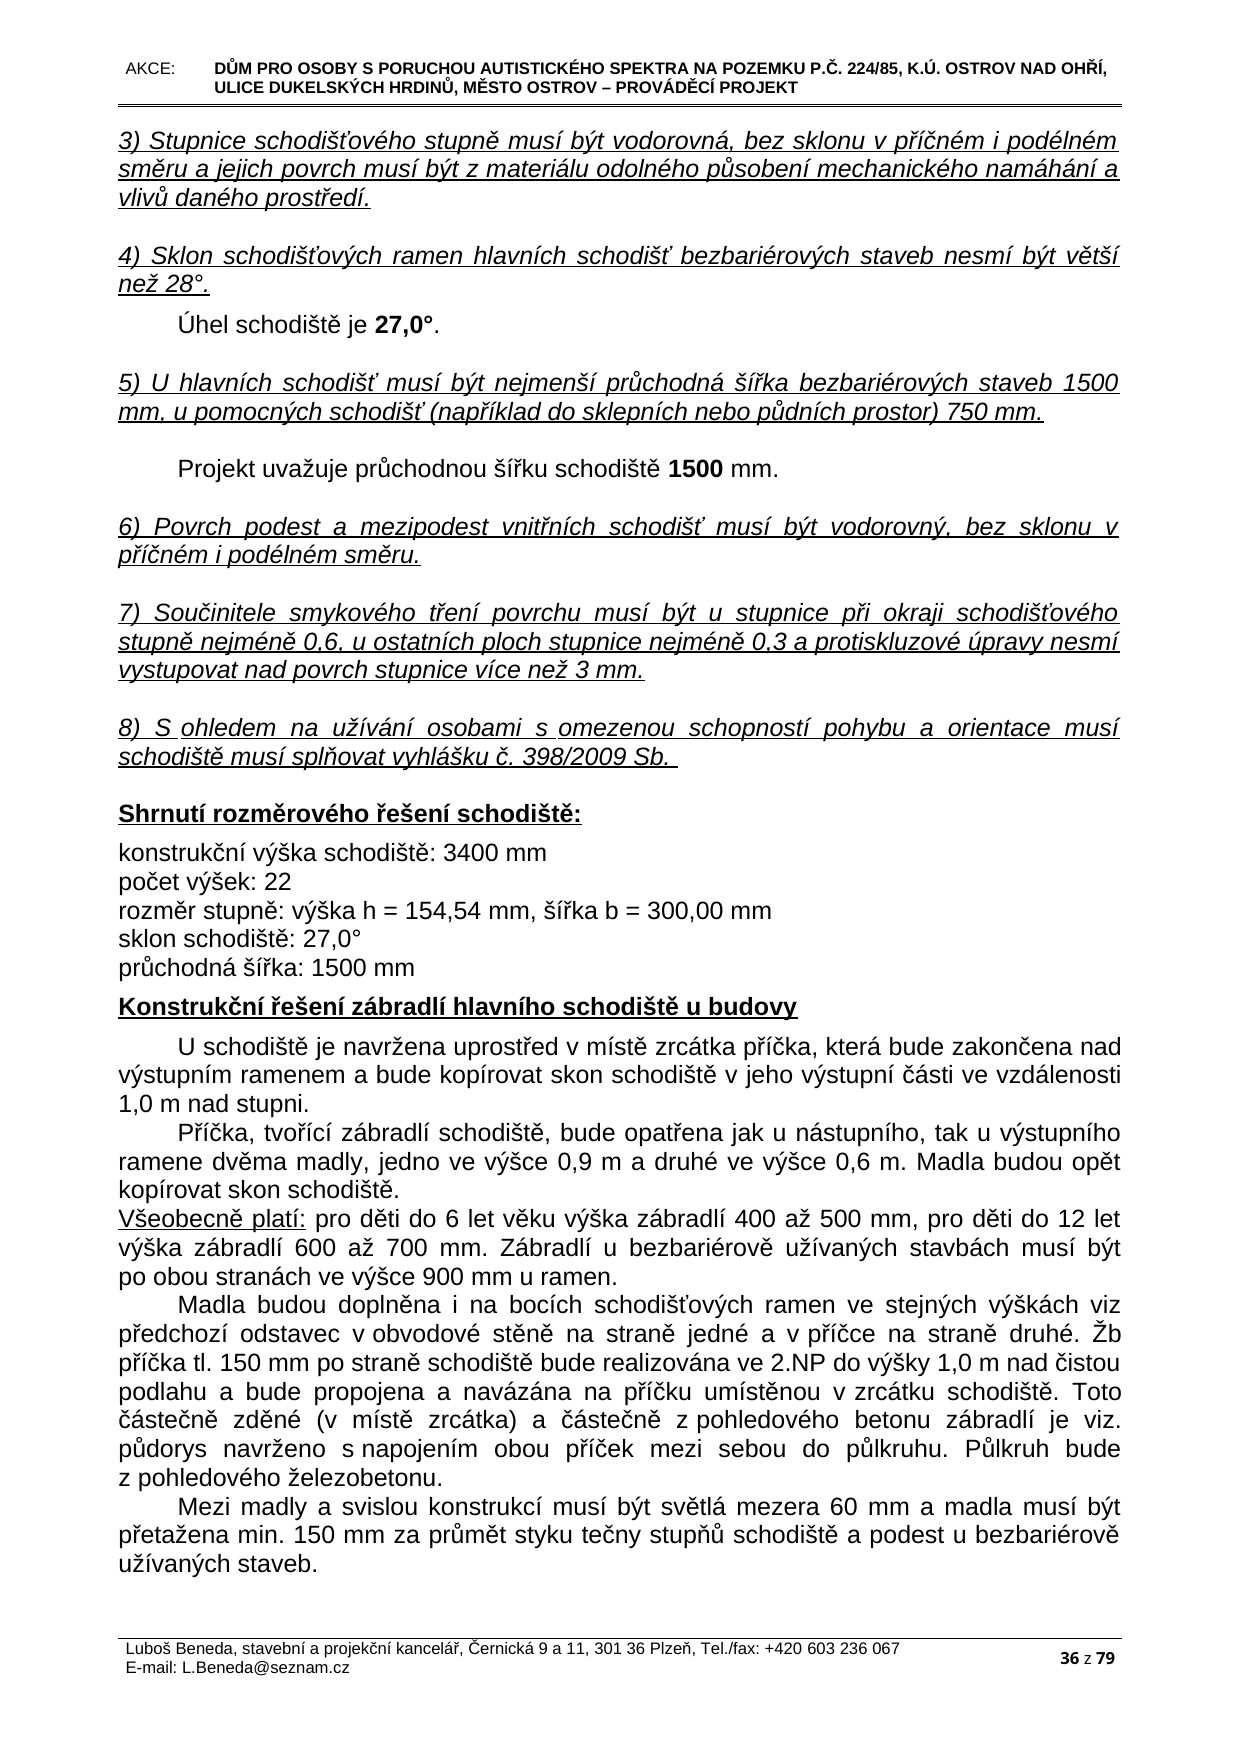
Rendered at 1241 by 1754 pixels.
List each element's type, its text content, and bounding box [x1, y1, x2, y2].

text počet výšek: 22 [118, 867, 1122, 896]
text konstrukční výška schodiště: 3400 mm [118, 838, 1122, 867]
text Konstrukční řešení zábradlí hlavního schodiště u budovy [118, 992, 1122, 1021]
text Shrnutí rozměrového řešení schodiště: [118, 799, 1122, 828]
text Všeobecně platí: pro děti do 6 let věku výška zábradlí 400 až 500 mm, pro děti do 12 let výška zábradlí 600 až 700 mm. Zábradlí u bezbariérově užívaných stavbách musí být po obou stranách ve výšce 900 mm u ramen. [118, 1204, 1122, 1290]
text U schodiště je navržena uprostřed v místě zrcátka příčka, která bude zakončena nad výstupním ramenem a bude kopírovat skon schodiště v jeho výstupní části ve vzdálenosti 1,0 m nad stupni. [118, 1031, 1122, 1118]
text průchodná šířka: 1500 mm [118, 953, 1122, 982]
text 5) U hlavních schodišť musí být nejmenší průchodná šířka bezbariérových staveb 1500 mm, u pomocných schodišť (například do sklepních nebo půdních prostor) 750 mm. [118, 368, 1122, 425]
text Úhel schodiště je 27,0°. [118, 310, 1122, 339]
text rozměr stupně: výška h = 154,54 mm, šířka b = 300,00 mm [118, 896, 1122, 924]
text 4) Sklon schodišťových ramen hlavních schodišť bezbariérových staveb nesmí být větší než 28°. [118, 241, 1122, 298]
text Mezi madly a svislou konstrukcí musí být světlá mezera 60 mm a madla musí být přetažena min. 150 mm za průmět styku tečny stupňů schodiště a podest u bezbariérově užívaných staveb. [118, 1491, 1122, 1578]
text Příčka, tvořící zábradlí schodiště, bude opatřena jak u nástupního, tak u výstupního ramene dvěma madly, jedno ve výšce 0,9 m a druhé ve výšce 0,6 m. Madla budou opět kopírovat skon schodiště. [118, 1118, 1122, 1204]
text Projekt uvažuje průchodnou šířku schodiště 1500 mm. [118, 454, 1122, 483]
text 3) Stupnice schodišťového stupně musí být vodorovná, bez sklonu v příčném i podélném směru a jejich povrch musí být z materiálu odolného působení mechanického namáhání a vlivů daného prostředí. [118, 126, 1122, 212]
text 7) Součinitele smykového tření povrchu musí být u stupnice při okraji schodišťového stupně nejméně 0,6, u ostatních ploch stupnice nejméně 0,3 a protiskluzové úpravy nesmí vystupovat nad povrch stupnice více než 3 mm. [118, 598, 1122, 684]
text 8) S ohledem na užívání osobami s omezenou schopností pohybu a orientace musí schodiště musí splňovat vyhlášku č. 398/2009 Sb. [118, 713, 1122, 770]
text Madla budou doplněna i na bocích schodišťových ramen ve stejných výškách viz předchozí odstavec v obvodové stěně na straně jedné a v příčce na straně druhé. Žb příčka tl. 150 mm po straně schodiště bude realizována ve 2.NP do výšky 1,0 m nad čistou podlahu a bude propojena a navázána na příčku umístěnou v zrcátku schodiště. Toto částečně zděné (v místě zrcátka) a částečně z pohledového betonu zábradlí je viz. půdorys navrženo s napojením obou příček mezi sebou do půlkruhu. Půlkruh bude z pohledového železobetonu. [118, 1290, 1122, 1491]
text 6) Povrch podest a mezipodest vnitřních schodišť musí být vodorovný, bez sklonu v příčném i podélném směru. [118, 511, 1122, 569]
text sklon schodiště: 27,0° [118, 924, 1122, 953]
